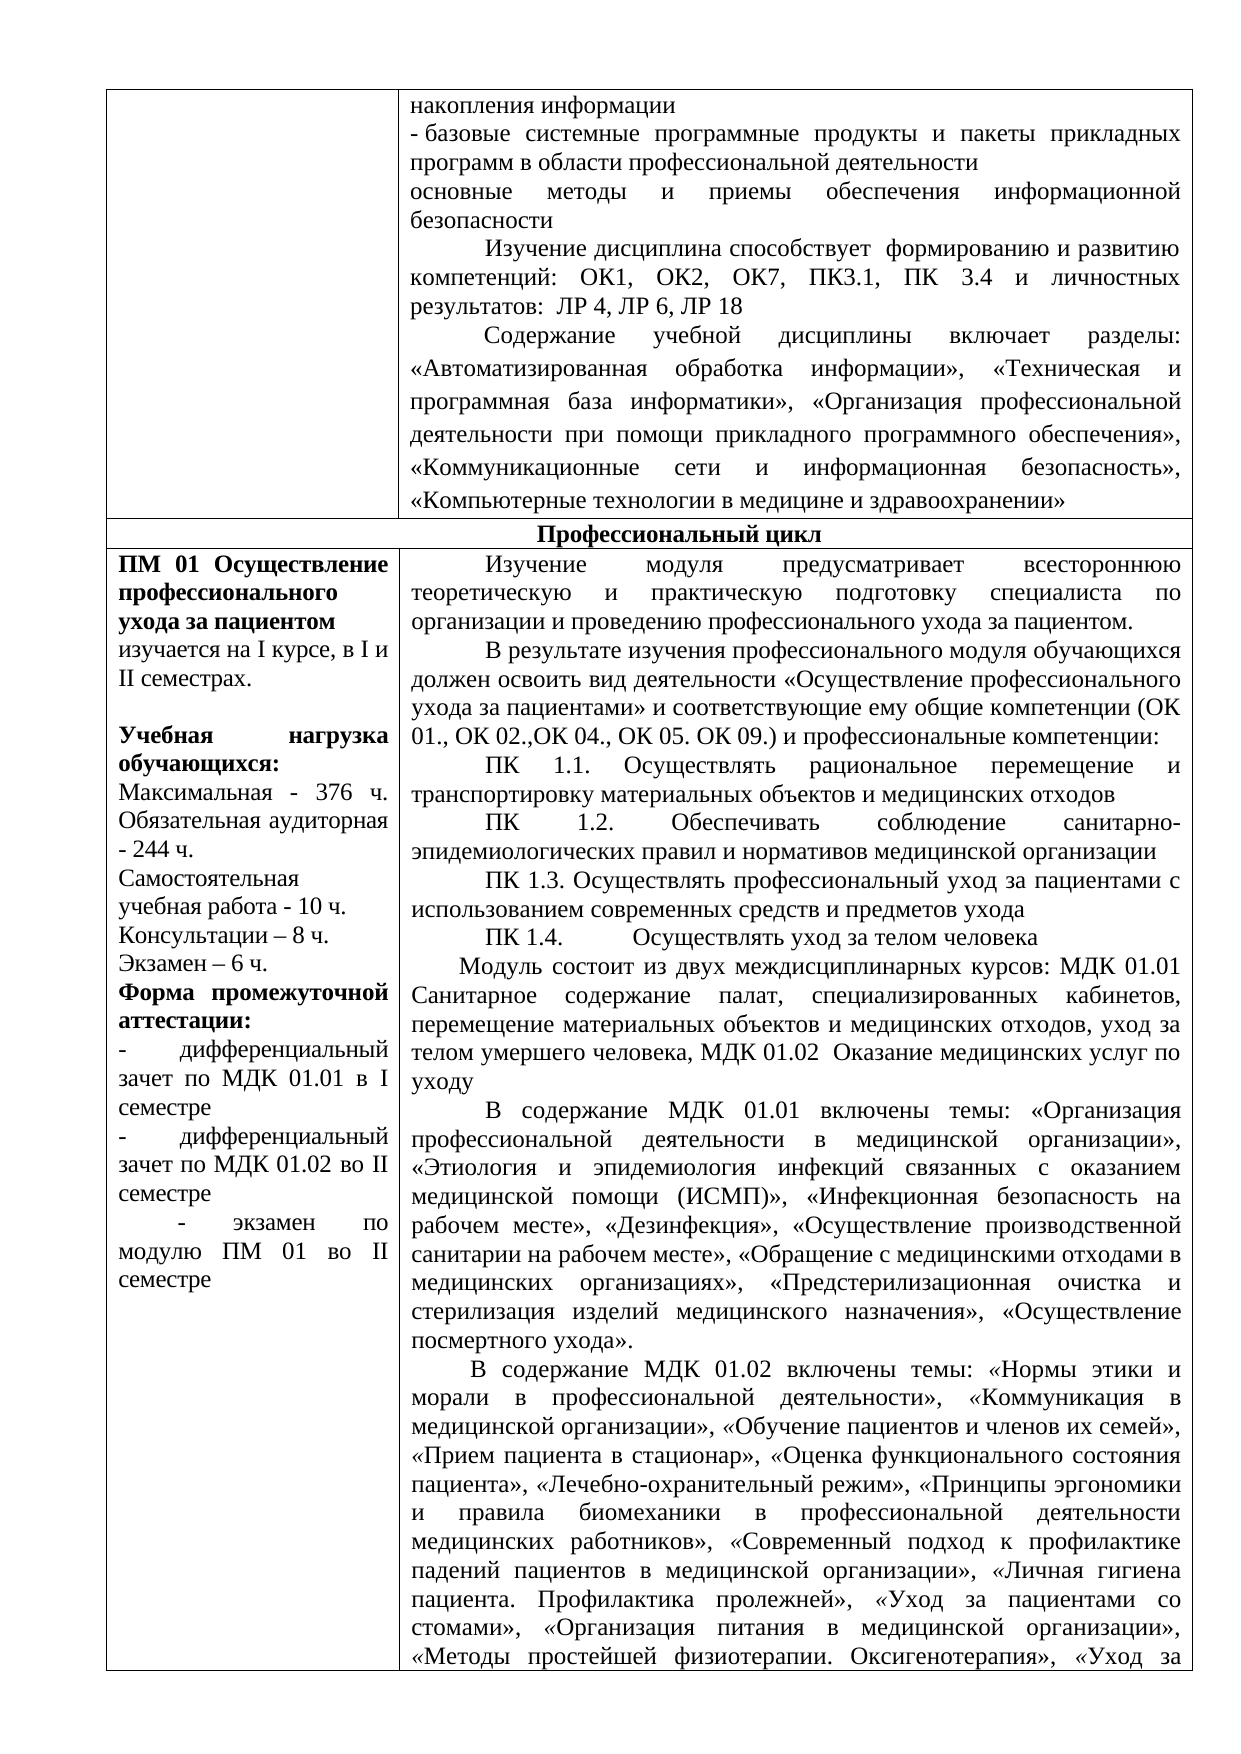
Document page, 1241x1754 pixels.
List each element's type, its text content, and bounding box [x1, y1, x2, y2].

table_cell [107, 90, 398, 518]
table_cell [399, 90, 1192, 518]
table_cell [107, 549, 399, 1670]
table_cell Профессиональный цикл [107, 519, 1192, 548]
